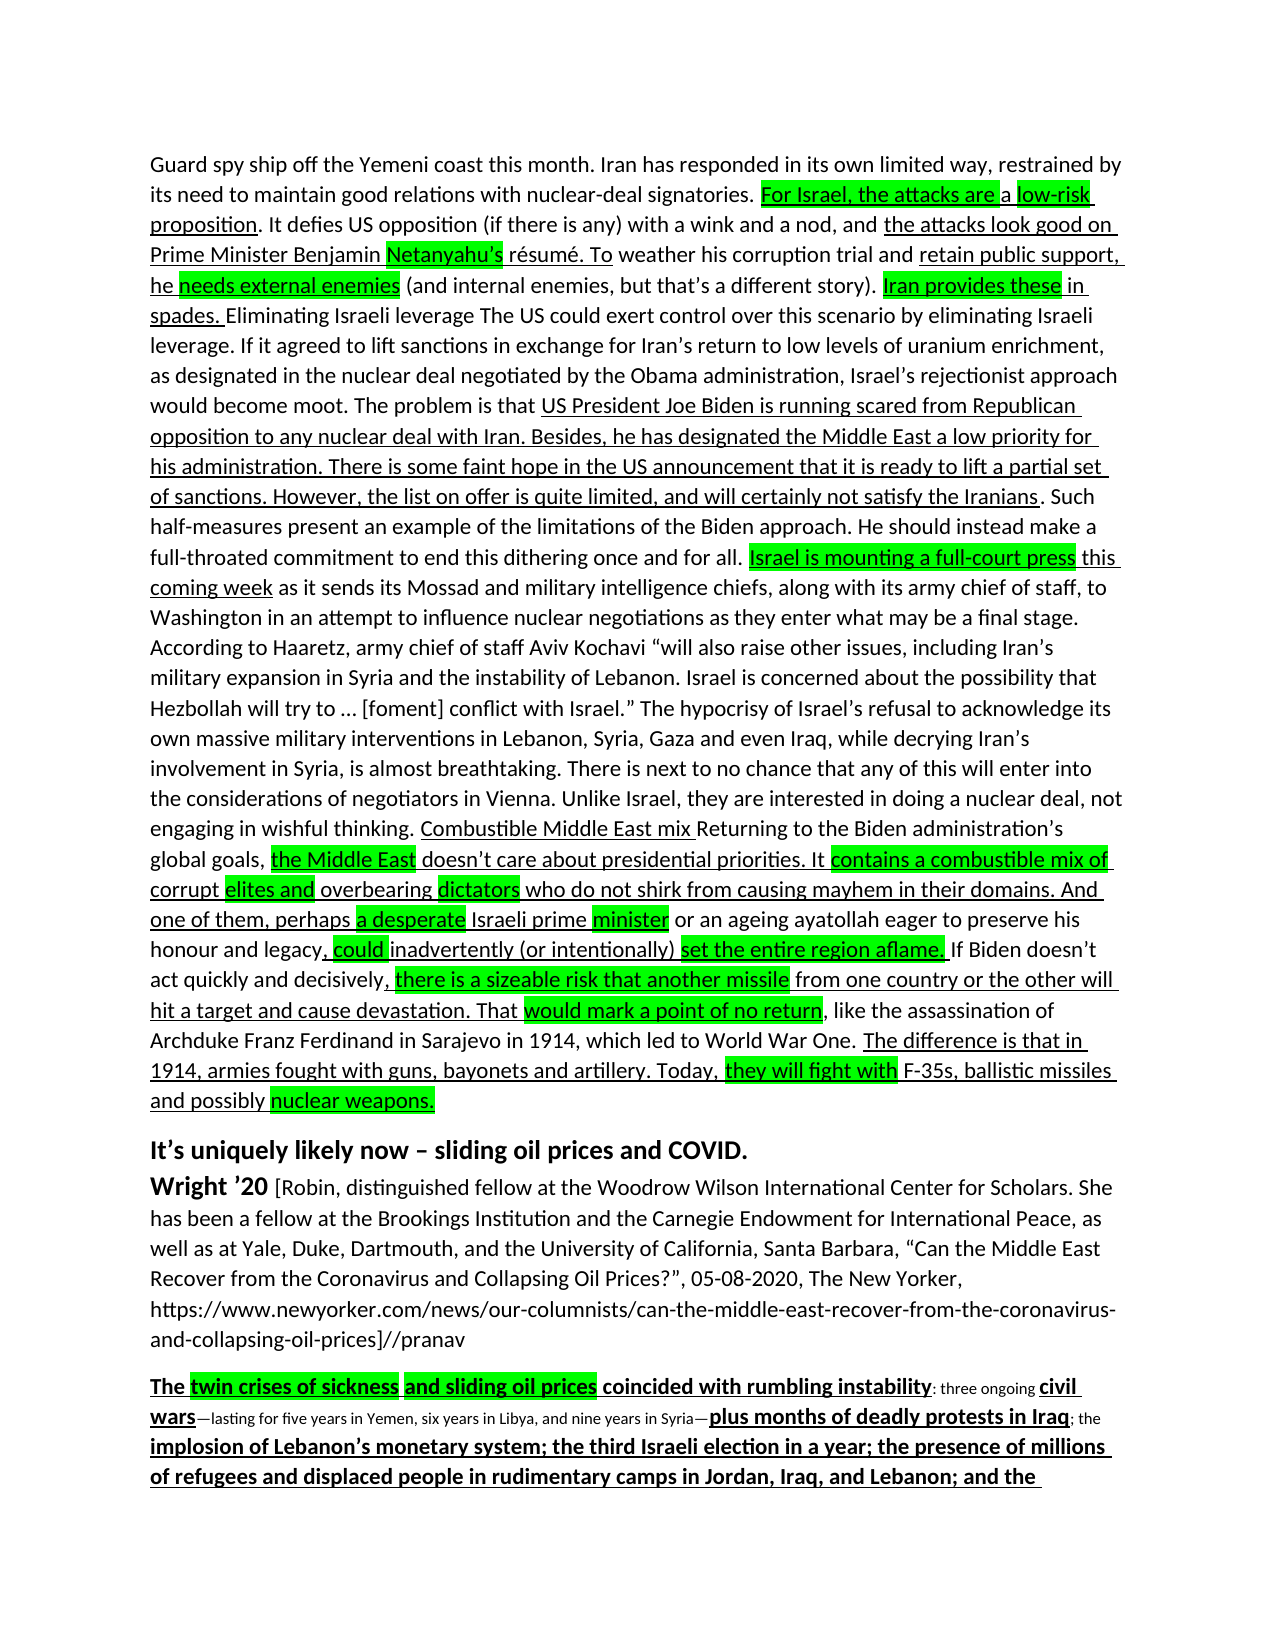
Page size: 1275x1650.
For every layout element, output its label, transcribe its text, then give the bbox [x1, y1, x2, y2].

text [150, 1372, 1125, 1491]
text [150, 150, 1125, 1114]
text Wright ’20 [Robin, distinguished fellow at the Woodrow Wilson International Center for Scholars. She has been a fellow at the Brookings Institution and the Carnegie Endowment for International Peace, as well as at Yale, Duke, Dartmouth, and the University of California, Santa Barbara, “Can the Middle East Recover from the Coronavirus and Collapsing Oil Prices?”, 05-08-2020, The New Yorker, https://www.newyorker.com/news/our-columnists/can-the-middle-east-recover-from-the-coronavirus-and-collapsing-oil-prices]//pranav [150, 1169, 1125, 1353]
subtitle It’s uniquely likely now – sliding oil prices and COVID. [150, 1133, 1125, 1166]
